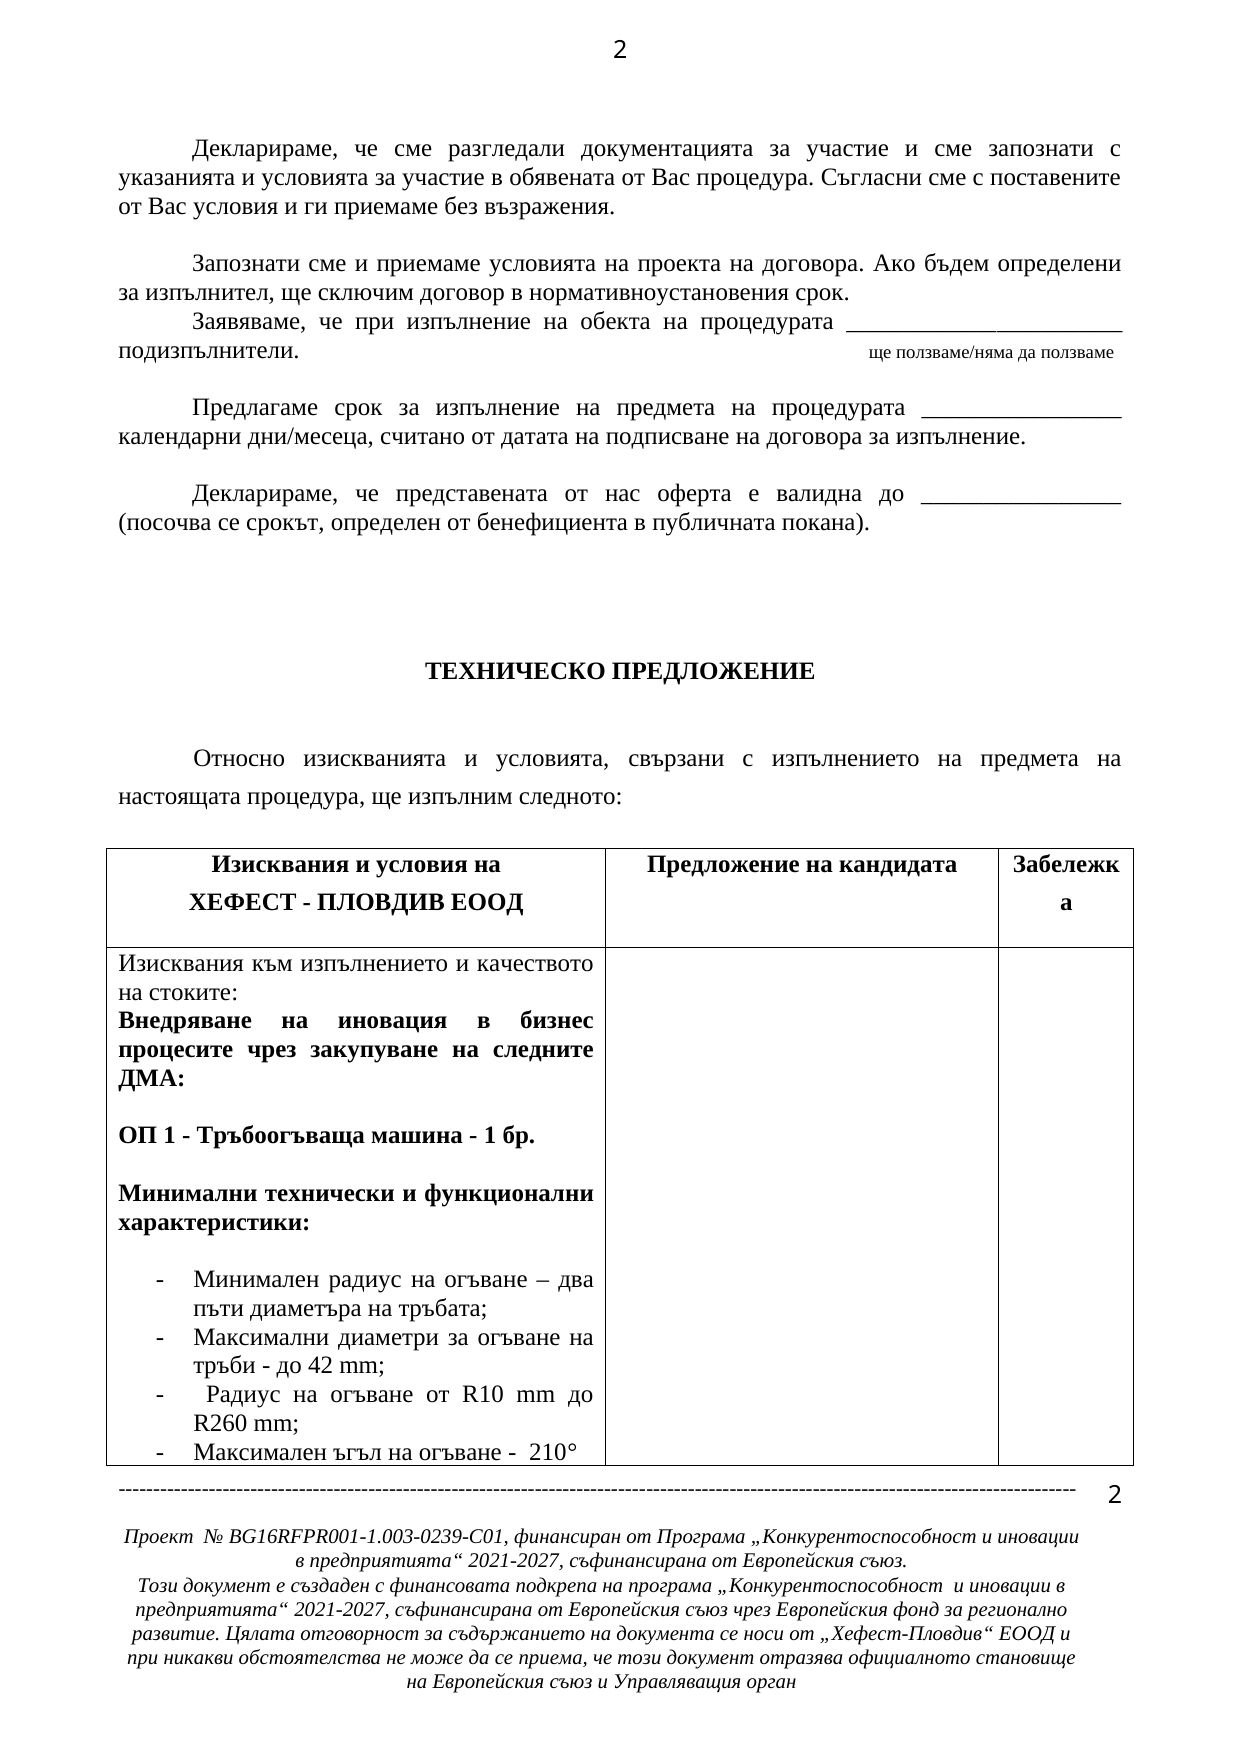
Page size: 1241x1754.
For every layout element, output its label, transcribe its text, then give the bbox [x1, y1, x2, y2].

table_header Забележка [999, 849, 1133, 947]
text Заявяваме, че при изпълнение на обекта на процедурата ______________________ подизпълнители. ще ползваме/няма да ползваме [118, 306, 1122, 363]
text Декларираме, че представената от нас оферта е валидна до ________________ (посочва се срокът, определен от бенефициента в публичната покана). [118, 478, 1122, 536]
text Предлагаме срок за изпълнение на предмета на процедурата ________________ календарни дни/месеца, считано от датата на подписване на договора за изпълнение. [118, 392, 1122, 450]
text Относно изискванията и условията, свързани с изпълнението на предмета на настоящата процедура, ще изпълним следното: [118, 743, 1122, 819]
text Запознати сме и приемаме условията на проекта на договора. Ако бъдем определени за изпълнител, ще сключим договор в нормативноустановения срок. [118, 248, 1122, 306]
table_cell [606, 948, 998, 1465]
table_header Изисквания и условия на ХЕФЕСТ - ПЛОВДИВ ЕООД [107, 849, 605, 947]
text Декларираме, че сме разгледали документацията за участие и сме запознати с указанията и условията за участие в обявената от Вас процедура. Съгласни сме с поставените от Вас условия и ги приемаме без възражения. [118, 133, 1122, 220]
text ТЕХНИЧЕСКО ПРЕДЛОЖЕНИЕ [118, 656, 1122, 685]
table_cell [107, 948, 605, 1465]
table_cell [999, 948, 1133, 1465]
table_header Предложение на кандидата [606, 849, 998, 947]
